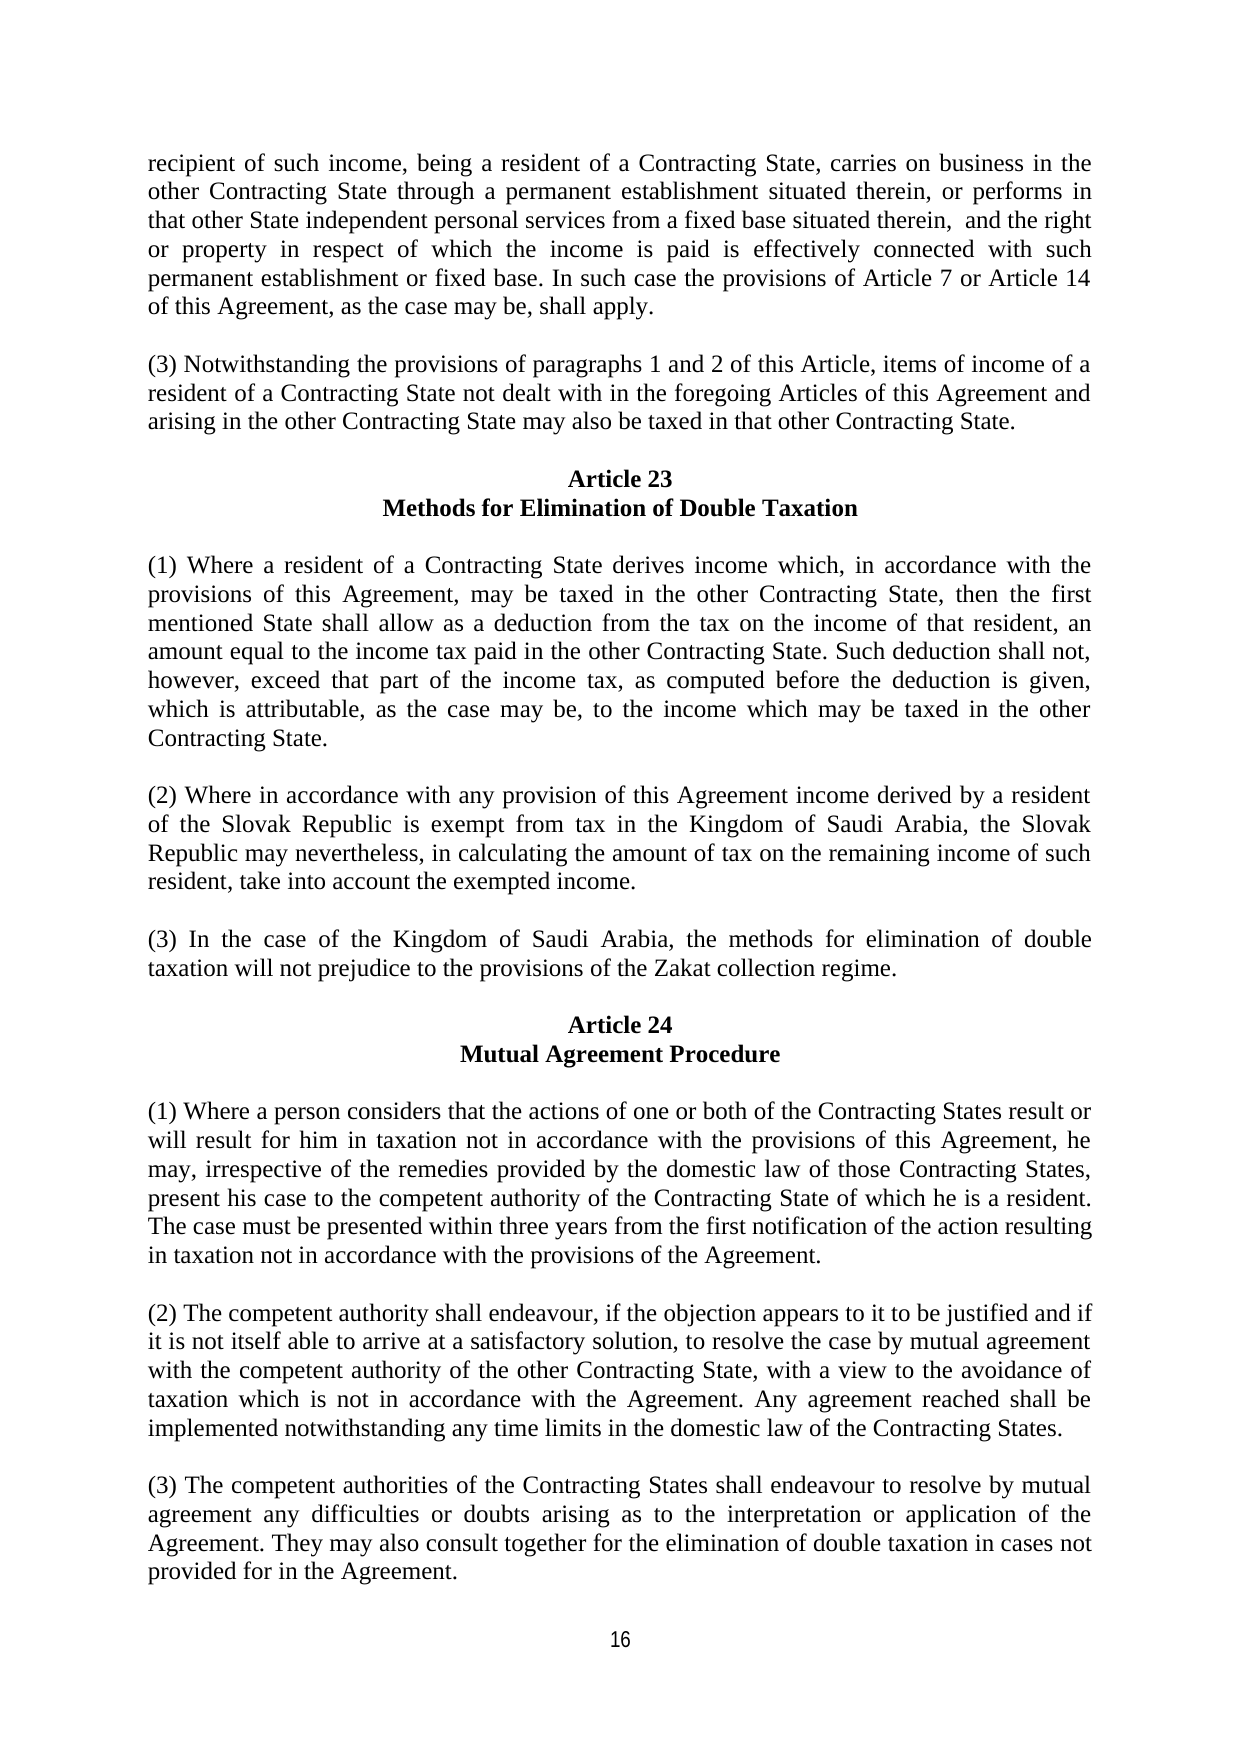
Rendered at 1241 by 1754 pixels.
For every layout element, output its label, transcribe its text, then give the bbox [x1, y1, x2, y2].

text (1) Where a person considers that the actions of one or both of the Contracting States result or will result for him in taxation not in accordance with the provisions of this Agreement, he may, irrespective of the remedies provided by the domestic law of those Contracting States, present his case to the competent authority of the Contracting State of which he is a resident. The case must be presented within three years from the first notification of the action resulting in taxation not in accordance with the provisions of the Agreement. [148, 1096, 1093, 1269]
text (3) Notwithstanding the provisions of paragraphs 1 and 2 of this Article, items of income of a resident of a Contracting State not dealt with in the foregoing Articles of this Agreement and arising in the other Contracting State may also be taxed in that other Contracting State. [148, 349, 1093, 435]
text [148, 148, 1093, 320]
text (1) Where a resident of a Contracting State derives income which, in accordance with the provisions of this Agreement, may be taxed in the other Contracting State, then the first mentioned State shall allow as a deduction from the tax on the income of that resident, an amount equal to the income tax paid in the other Contracting State. Such deduction shall not, however, exceed that part of the income tax, as computed before the deduction is given, which is attributable, as the case may be, to the income which may be taxed in the other Contracting State. [148, 550, 1093, 751]
text (2) The competent authority shall endeavour, if the objection appears to it to be justified and if it is not itself able to arrive at a satisfactory solution, to resolve the case by mutual agreement with the competent authority of the other Contracting State, with a view to the avoidance of taxation which is not in accordance with the Agreement. Any agreement reached shall be implemented notwithstanding any time limits in the domestic law of the Contracting States. [148, 1298, 1093, 1441]
text Methods for Elimination of Double Taxation [148, 493, 1093, 521]
text (3) In the case of the Kingdom of Saudi Arabia, the methods for elimination of double taxation will not prejudice to the provisions of the Zakat collection regime. [148, 924, 1093, 981]
text Mutual Agreement Procedure [148, 1039, 1093, 1068]
text (3) The competent authorities of the Contracting States shall endeavour to resolve by mutual agreement any difficulties or doubts arising as to the interpretation or application of the Agreement. They may also consult together for the elimination of double taxation in cases not provided for in the Agreement. [148, 1470, 1093, 1585]
text Article 24 [148, 1010, 1093, 1039]
text Article 23 [148, 464, 1093, 493]
text (2) Where in accordance with any provision of this Agreement income derived by a resident of the Slovak Republic is exempt from tax in the Kingdom of Saudi Arabia, the Slovak Republic may nevertheless, in calculating the amount of tax on the remaining income of such resident, take into account the exempted income. [148, 780, 1093, 895]
